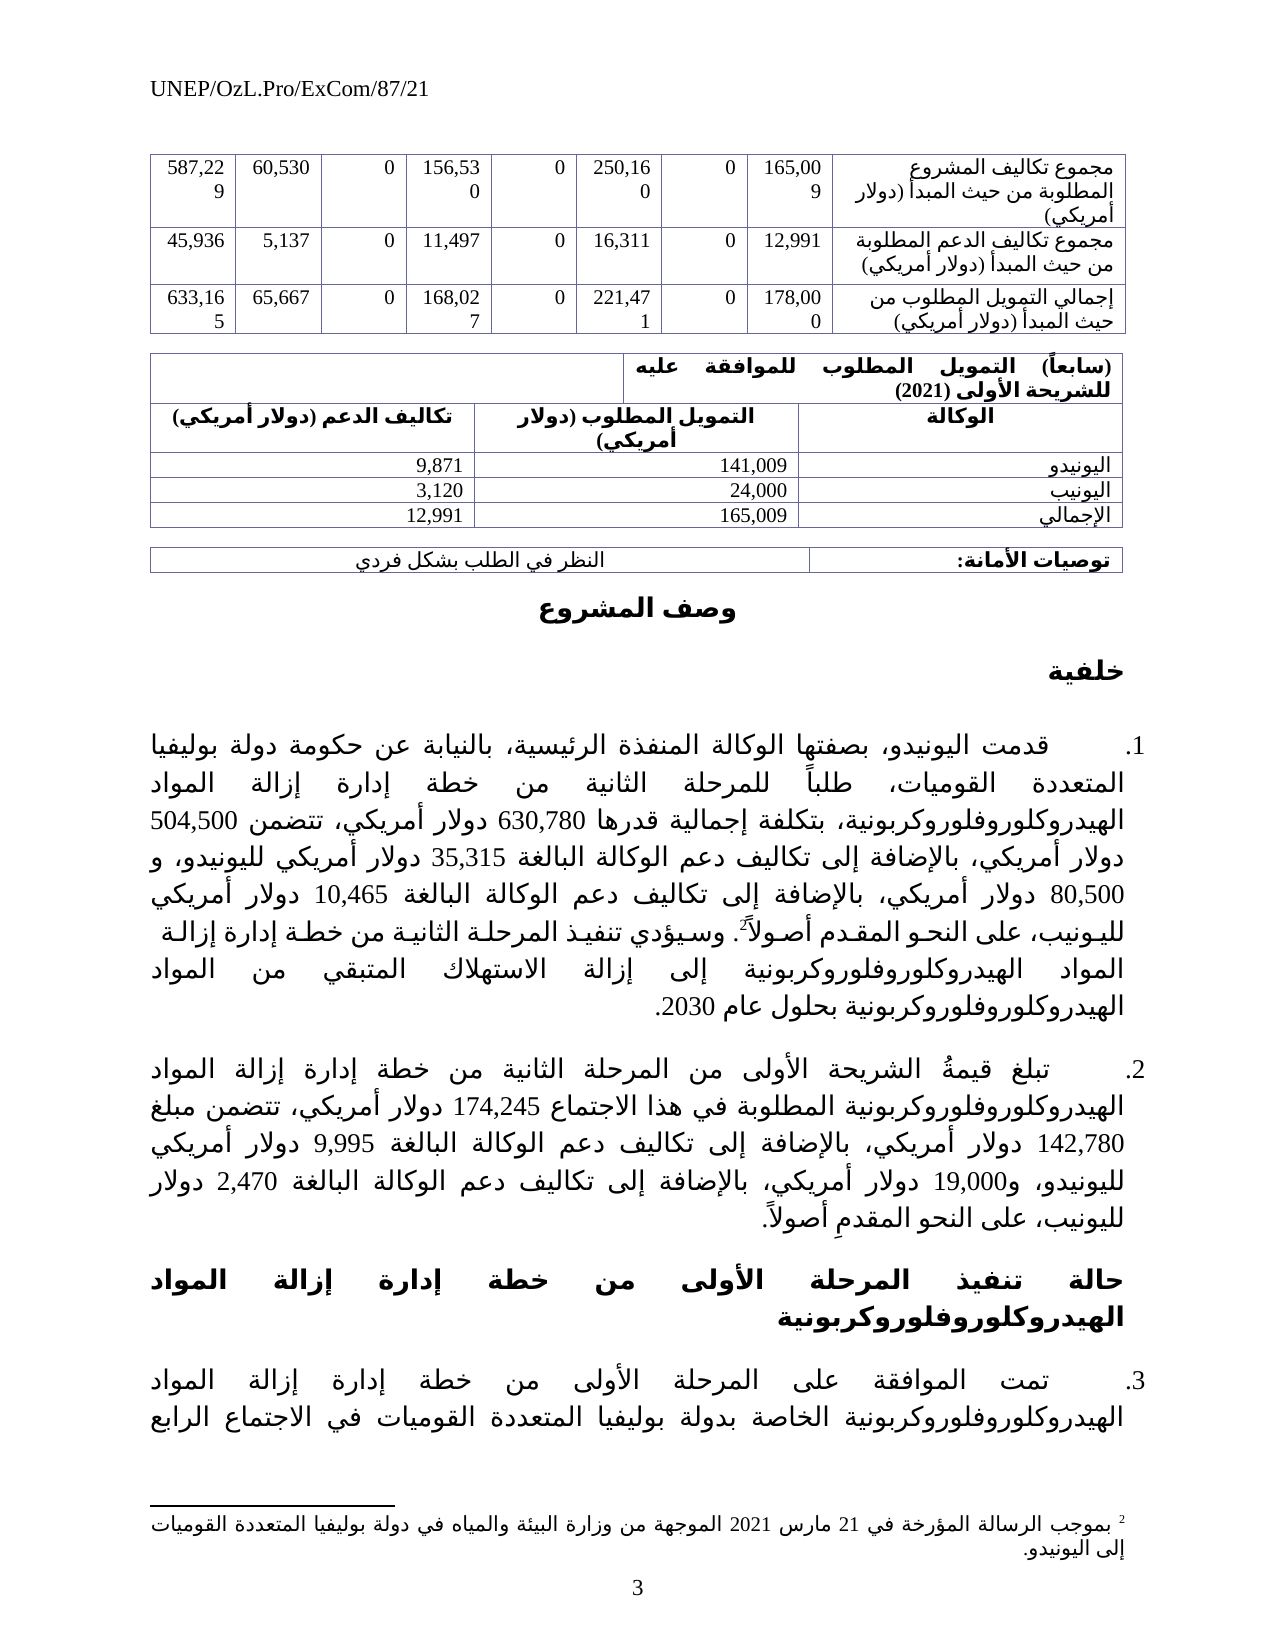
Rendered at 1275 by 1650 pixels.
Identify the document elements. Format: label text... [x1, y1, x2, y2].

table_cell 0 [662, 285, 747, 333]
table_cell 3,120 [151, 478, 474, 502]
table_cell 250,160 [577, 155, 661, 227]
subtitle قدمت اليونيدو، بصفتها الوكالة المنفذة الرئيسية، بالنيابة عن حكومة دولة بوليفيا المتعددة القوميات، طلباً للمرحلة الثانية من خطة إدارة إزالة المواد الهيدروكلوروفلوروكربونية، بتكلفة إجمالية قدرها 630,780 دولار أمريكي، تتضمن 504,500 دولار أمريكي، بالإضافة إلى تكاليف دعم الوكالة البالغة 35,315 دولار أمريكي لليونيدو، و80,500 دولار أمريكي، بالإضافة إلى تكاليف دعم الوكالة البالغة 10,465 دولار أمريكي لليونيب، على النحو المقدم أصولاً. وسيؤدي تنفيذ المرحلة الثانية من خطة إدارة إزالة المواد الهيدروكلوروفلوروكربونية إلى إزالة الاستهلاك المتبقي من المواد الهيدروكلوروفلوروكربونية بحلول عام 2030. [150, 729, 1125, 1022]
table_cell 60,530 [236, 155, 321, 227]
table_cell 16,311 [577, 228, 661, 284]
table_cell 168,027 [407, 285, 491, 333]
table_header النظر في الطلب بشكل فردي [151, 548, 809, 572]
table_header [151, 354, 623, 402]
table_cell 24,000 [475, 478, 798, 502]
table_cell اليونيدو [799, 453, 1122, 477]
table_cell 11,497 [407, 228, 491, 284]
table_cell إجمالي التمويل المطلوب من حيث المبدأ (دولار أمريكي) [833, 285, 1125, 333]
table_cell 165,009 [475, 503, 798, 527]
table_cell 141,009 [475, 453, 798, 477]
table_cell مجموع تكاليف الدعم المطلوبة من حيث المبدأ (دولار أمريكي) [833, 228, 1125, 284]
table_cell 0 [322, 285, 406, 333]
list وصف المشروع [150, 592, 1125, 624]
table_cell تكاليف الدعم (دولار أمريكي) [151, 404, 474, 452]
table_cell 587,229 [151, 155, 235, 227]
table_cell 0 [662, 155, 747, 227]
table_cell 12,991 [151, 503, 474, 527]
table_cell 45,936 [151, 228, 235, 284]
subtitle تبلغ قيمةُ الشريحة الأولى من المرحلة الثانية من خطة إدارة إزالة المواد الهيدروكلوروفلوروكربونية المطلوبة في هذا الاجتماع 174,245 دولار أمريكي، تتضمن مبلغ 142,780 دولار أمريكي، بالإضافة إلى تكاليف دعم الوكالة البالغة 9,995 دولار أمريكي لليونيدو، و19,000 دولار أمريكي، بالإضافة إلى تكاليف دعم الوكالة البالغة 2,470 دولار لليونيب، على النحو المقدمِ أصولاً. [150, 1053, 1125, 1233]
table_cell 178,000 [748, 285, 832, 333]
table_cell 0 [322, 228, 406, 284]
table_cell الوكالة [799, 404, 1122, 452]
table_cell مجموع تكاليف المشروع المطلوبة من حيث المبدأ (دولار أمريكي) [833, 155, 1125, 227]
table_cell التمويل المطلوب (دولار أمريكي) [475, 404, 798, 452]
table_cell 65,667 [236, 285, 321, 333]
table_cell 0 [492, 155, 576, 227]
table_cell 9,871 [151, 453, 474, 477]
table_header (سابعاً) التمويل المطلوب للموافقة عليه للشريحة الأولى (2021) [624, 354, 1122, 402]
table_header توصيات الأمانة: [810, 548, 1122, 572]
table_cell 0 [662, 228, 747, 284]
table_cell اليونيب [799, 478, 1122, 502]
table_cell 633,165 [151, 285, 235, 333]
table_cell 0 [322, 155, 406, 227]
subtitle حالة تنفيذ المرحلة الأولى من خطة إدارة إزالة المواد الهيدروكلوروفلوروكربونية [150, 1264, 1125, 1333]
text خلفية [150, 655, 1125, 686]
table_cell 0 [492, 228, 576, 284]
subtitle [150, 1364, 1125, 1432]
table_cell 221,471 [577, 285, 661, 333]
table_cell الإجمالي [799, 503, 1122, 527]
table_cell 156,530 [407, 155, 491, 227]
table_cell 12,991 [748, 228, 832, 284]
table_cell 5,137 [236, 228, 321, 284]
table_cell 0 [492, 285, 576, 333]
table_cell 165,009 [748, 155, 832, 227]
